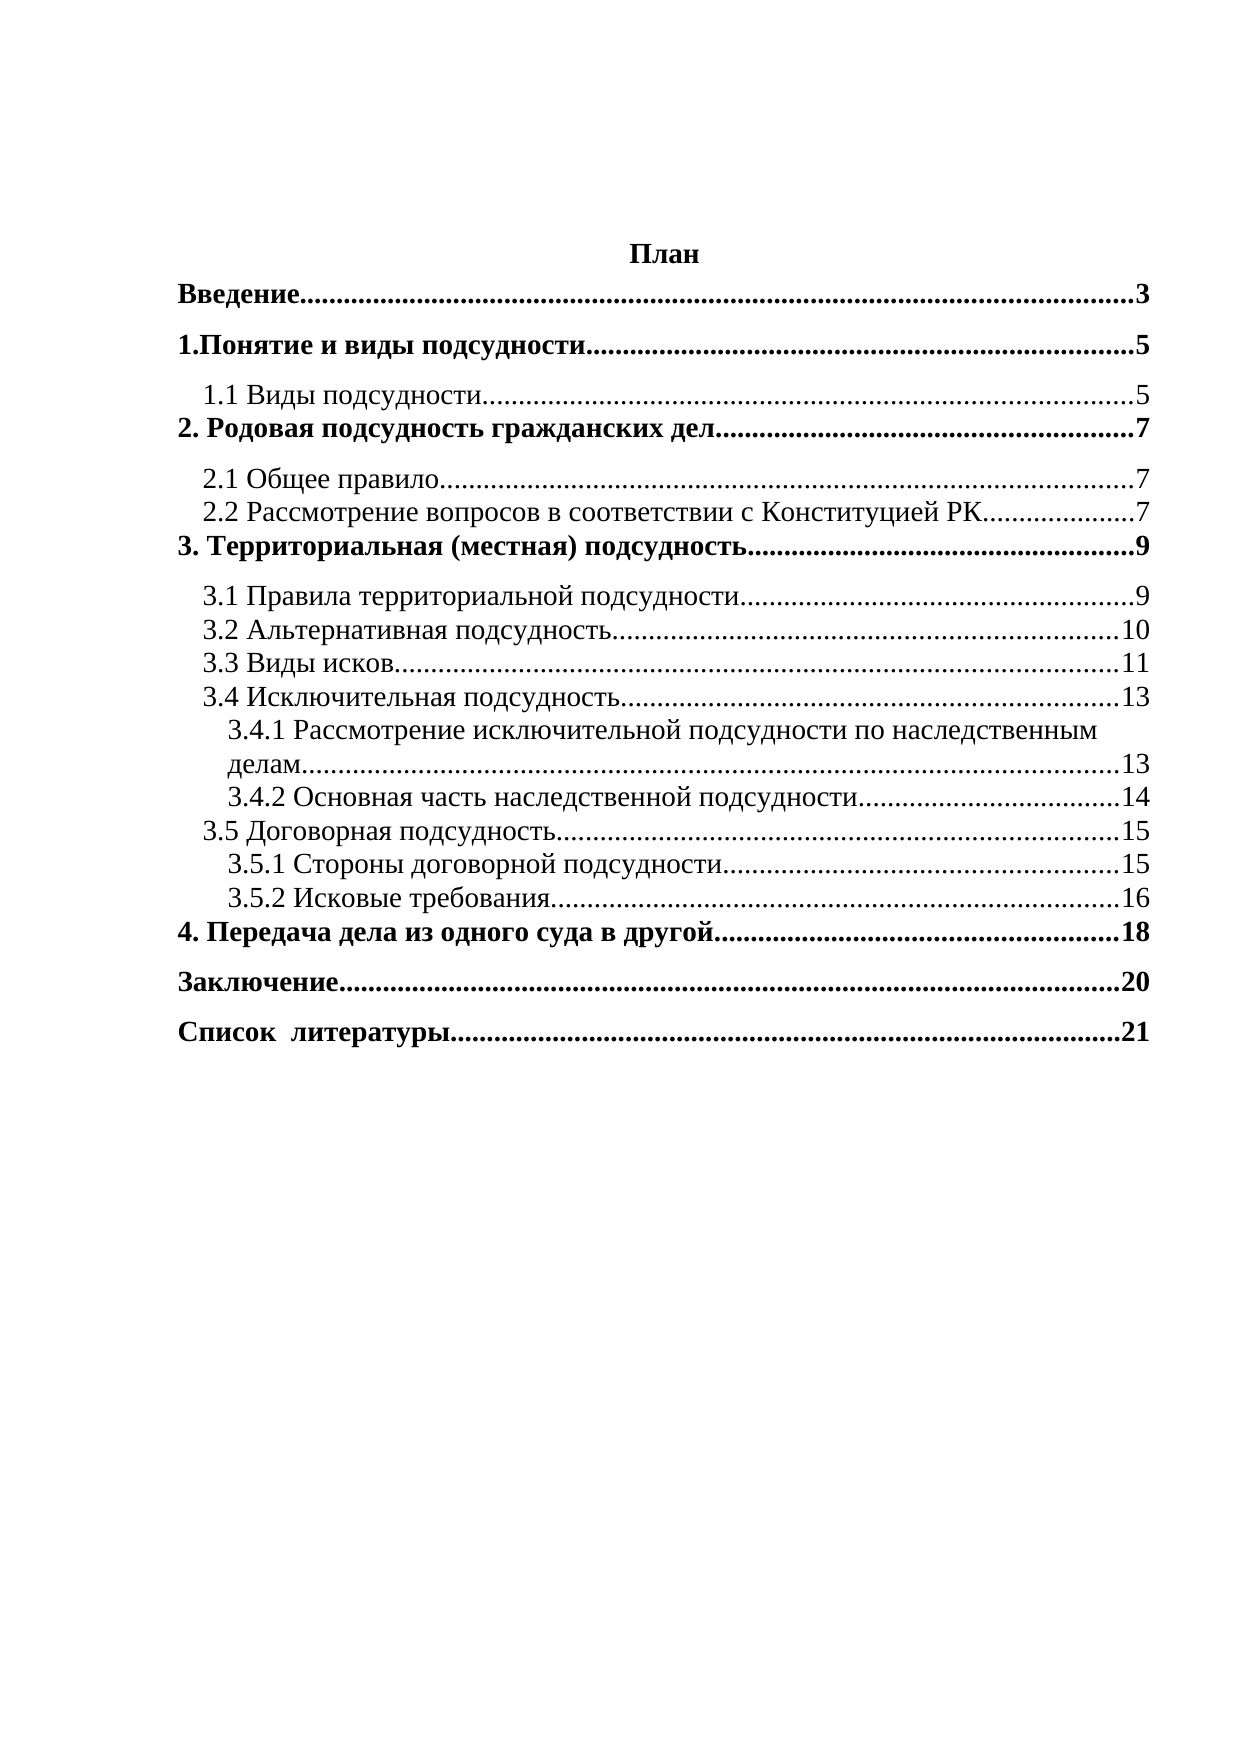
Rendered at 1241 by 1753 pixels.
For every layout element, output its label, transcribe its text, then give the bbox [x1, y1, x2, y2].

subtitle План [177, 237, 1152, 270]
text 3.5.1 Стороны договорной подсудности 15 [227, 847, 1152, 880]
text 3.5 Договорная подсудность 15 [202, 813, 1152, 847]
text 4. Передача дела из одного суда в другой 18 [177, 914, 1152, 947]
text 3.1 Правила территориальной подсудности 9 [202, 578, 1152, 612]
text 3.4.1 Рассмотрение исключительной подсудности по наследственным делам 13 [227, 712, 1152, 779]
text 3.4.2 Основная часть наследственной подсудности 14 [227, 779, 1152, 813]
text 3. Территориальная (местная) подсудность 9 [177, 528, 1152, 562]
text 3.2 Альтернативная подсудность 10 [202, 612, 1152, 645]
text 1.1 Виды подсудности 5 [202, 377, 1152, 411]
text 2.1 Общее правило 7 [202, 461, 1152, 494]
text 3.4 Исключительная подсудность 13 [202, 679, 1152, 712]
text Введение 3 [177, 276, 1152, 310]
text 1.Понятие и виды подсудности 5 [177, 327, 1152, 360]
text 2. Родовая подсудность гражданских дел 7 [177, 411, 1152, 444]
text 3.5.2 Исковые требования 16 [227, 880, 1152, 914]
text Заключение 20 [177, 964, 1152, 998]
text Список литературы 21 [177, 1014, 1152, 1048]
text 2.2 Рассмотрение вопросов в соответствии с Конституцией РК 7 [202, 494, 1152, 528]
text 3.3 Виды исков 11 [202, 645, 1152, 679]
